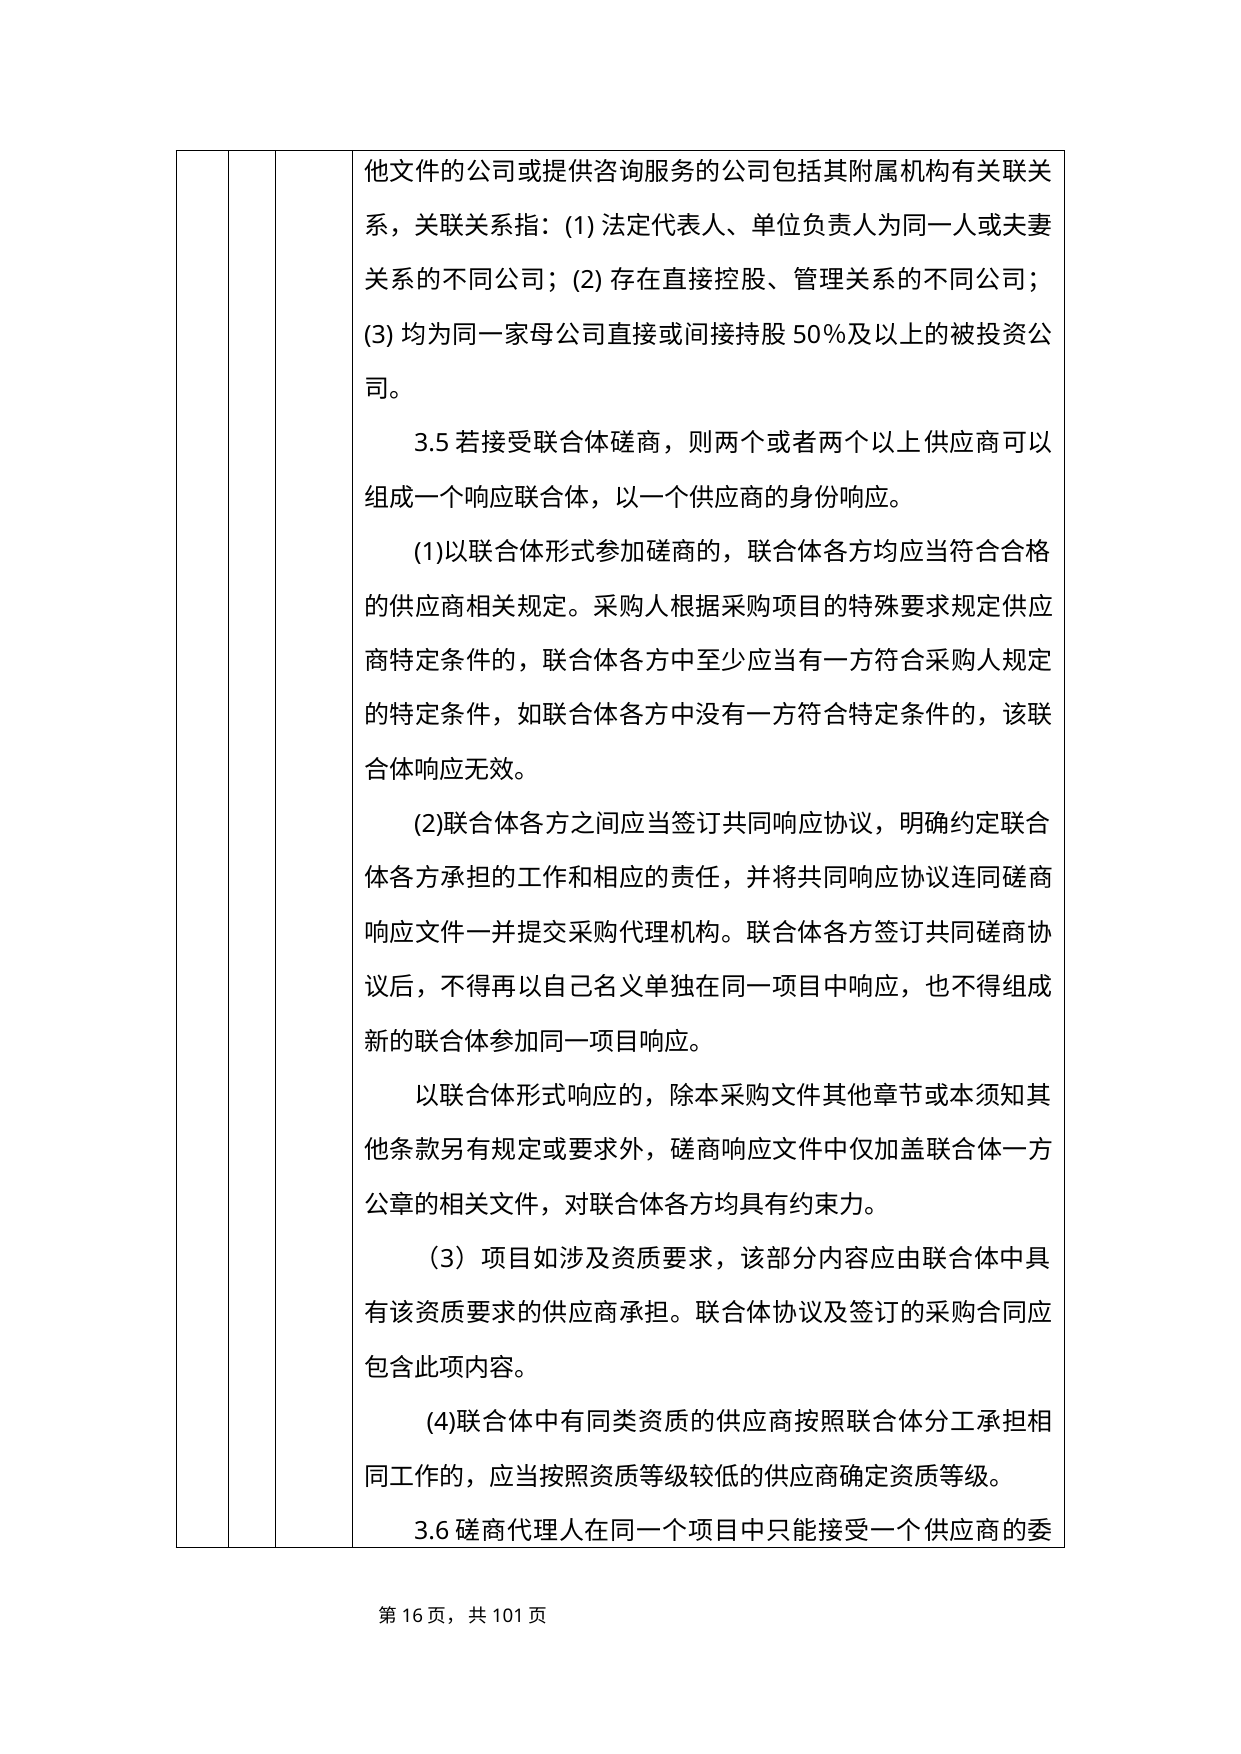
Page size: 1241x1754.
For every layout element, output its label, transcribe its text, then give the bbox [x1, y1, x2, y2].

table_cell 二 [229, 151, 275, 1547]
table_cell 1 [177, 151, 228, 1547]
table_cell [353, 151, 1064, 1547]
table_cell 3 [276, 151, 352, 1547]
